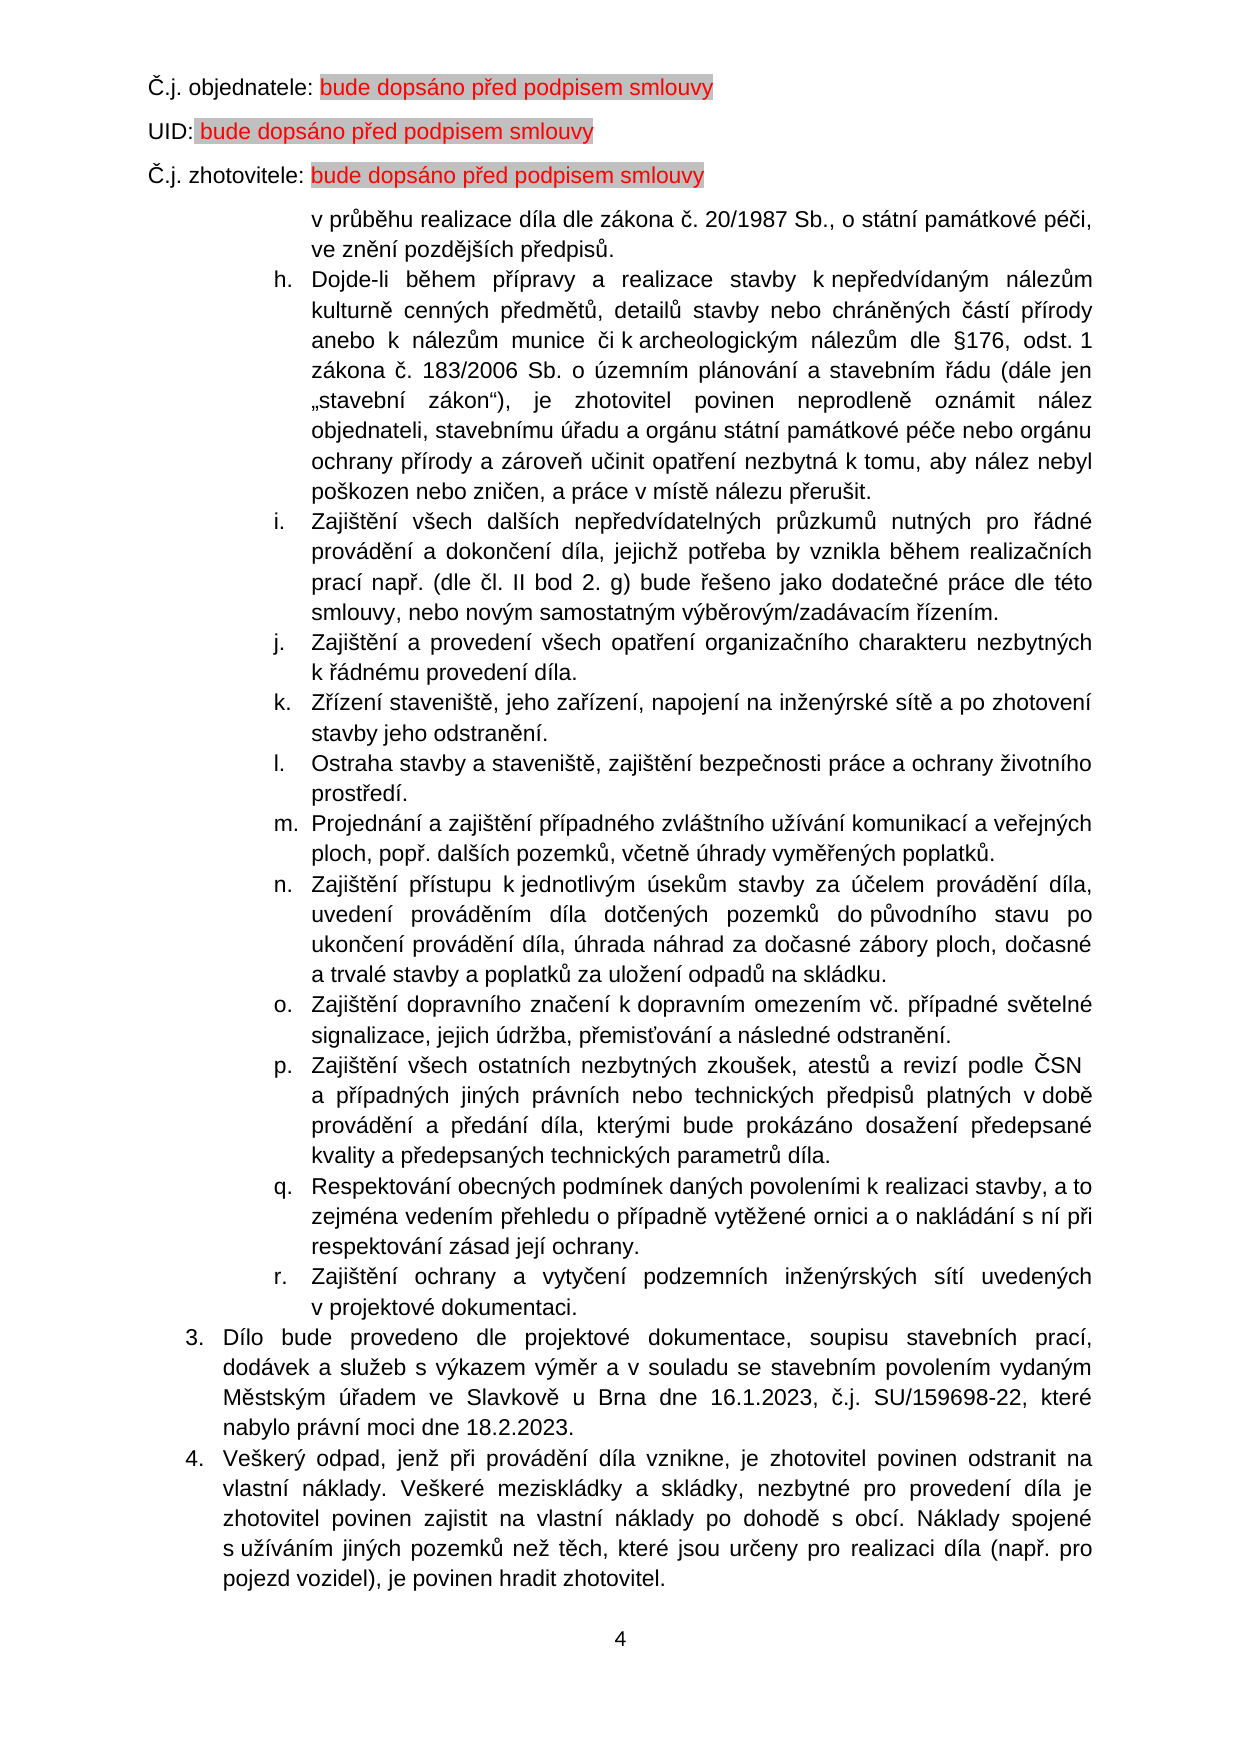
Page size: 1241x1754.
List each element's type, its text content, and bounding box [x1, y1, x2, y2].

list Zřízení staveniště, jeho zařízení, napojení na inženýrské sítě a po zhotovení stavby jeho odstranění. [274, 689, 1093, 746]
list Respektování obecných podmínek daných povoleními k realizaci stavby, a to zejména vedením přehledu o případně vytěžené ornici a o nakládání s ní při respektování zásad její ochrany. [274, 1173, 1093, 1259]
list Zajištění ochrany a vytyčení podzemních inženýrských sítí uvedených v projektové dokumentaci. [274, 1263, 1093, 1320]
list Projednání a zajištění případného zvláštního užívání komunikací a veřejných ploch, popř. dalších pozemků, včetně úhrady vyměřených poplatků. [274, 810, 1093, 867]
list Zajištění a provedení všech opatření organizačního charakteru nezbytných k řádnému provedení díla. [274, 629, 1093, 685]
list Zajištění dopravního značení k dopravním omezením vč. případné světelné signalizace, jejich údržba, přemisťování a následné odstranění. [274, 991, 1093, 1048]
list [274, 206, 1093, 262]
list Dojde-li během přípravy a realizace stavby k nepředvídaným nálezům kulturně cenných předmětů, detailů stavby nebo chráněných částí přírody anebo k nálezům munice či k archeologickým nálezům dle §176, odst. 1 zákona č. 183/2006 Sb. o územním plánování a stavebním řádu (dále jen „stavební zákon“), je zhotovitel povinen neprodleně oznámit nález objednateli, stavebnímu úřadu a orgánu státní památkové péče nebo orgánu ochrany přírody a zároveň učinit opatření nezbytná k tomu, aby nález nebyl poškozen nebo zničen, a práce v místě nálezu přerušit. [274, 266, 1093, 504]
list Veškerý odpad, jenž při provádění díla vznikne, je zhotovitel povinen odstranit na vlastní náklady. Veškeré meziskládky a skládky, nezbytné pro provedení díla je zhotovitel povinen zajistit na vlastní náklady po dohodě s obcí. Náklady spojené s užíváním jiných pozemků než těch, které jsou určeny pro realizaci díla (např. pro pojezd vozidel), je povinen hradit zhotovitel. [185, 1444, 1093, 1592]
list Zajištění všech ostatních nezbytných zkoušek, atestů a revizí podle ČSN a případných jiných právních nebo technických předpisů platných v době provádění a předání díla, kterými bude prokázáno dosažení předepsané kvality a předepsaných technických parametrů díla. [274, 1052, 1093, 1169]
list Ostraha stavby a staveniště, zajištění bezpečnosti práce a ochrany životního prostředí. [274, 750, 1093, 806]
list Zajištění všech dalších nepředvídatelných průzkumů nutných pro řádné provádění a dokončení díla, jejichž potřeba by vznikla během realizačních prací např. (dle čl. II bod 2. g) bude řešeno jako dodatečné práce dle této smlouvy, nebo novým samostatným výběrovým/zadávacím řízením. [274, 508, 1093, 625]
list Zajištění přístupu k jednotlivým úsekům stavby za účelem provádění díla, uvedení prováděním díla dotčených pozemků do původního stavu po ukončení provádění díla, úhrada náhrad za dočasné zábory ploch, dočasné a trvalé stavby a poplatků za uložení odpadů na skládku. [274, 871, 1093, 987]
list Dílo bude provedeno dle projektové dokumentace, soupisu stavebních prací, dodávek a služeb s výkazem výměr a v souladu se stavebním povolením vydaným Městským úřadem ve Slavkově u Brna dne 16.1.2023, č.j. SU/159698-22, které nabylo právní moci dne 18.2.2023. [185, 1324, 1093, 1441]
